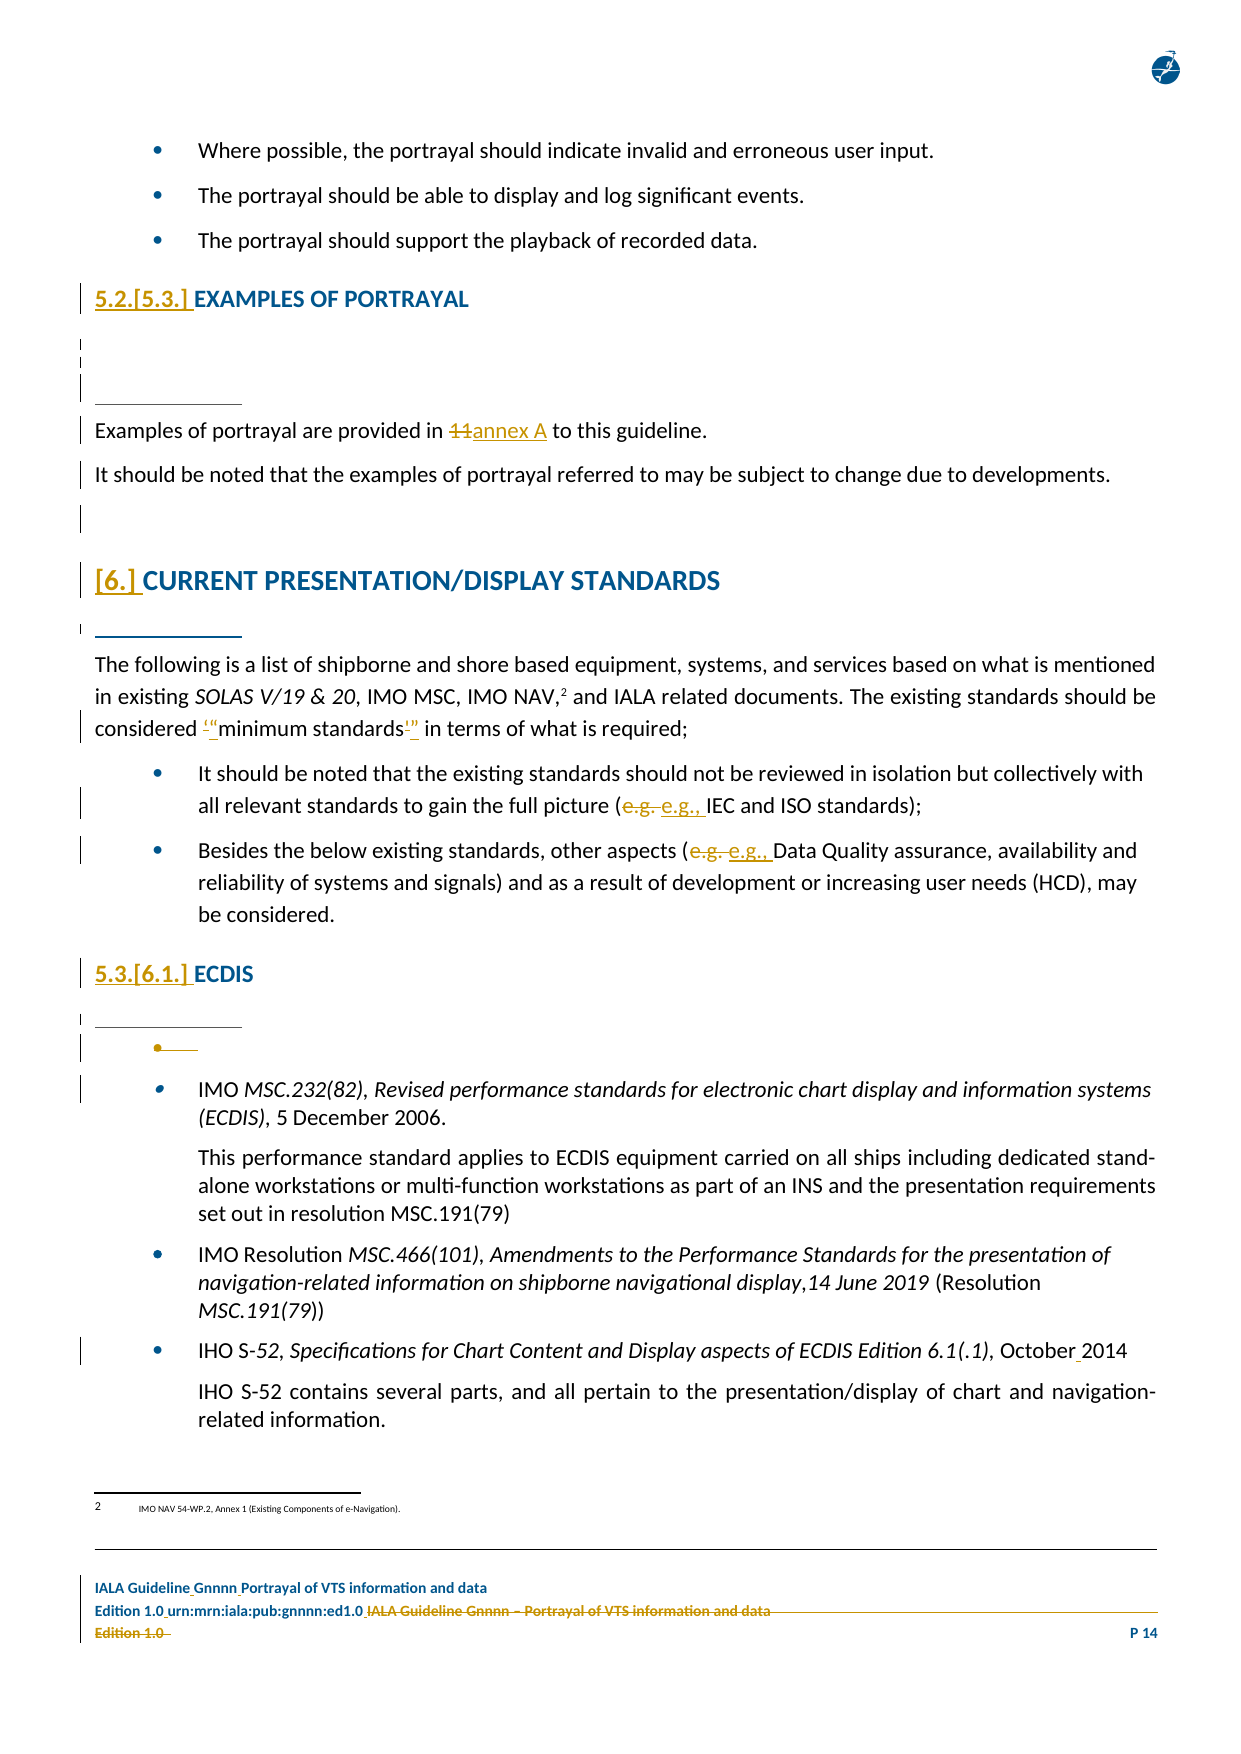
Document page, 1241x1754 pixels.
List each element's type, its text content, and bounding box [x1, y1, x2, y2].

text This performance standard applies to ECDIS equipment carried on all ships including dedicated stand-alone workstations or multi-function workstations as part of an INS and the presentation requirements set out in resolution MSC.191(79) [198, 1143, 1157, 1227]
text IHO S-52 contains several parts, and all pertain to the presentation/display of chart and navigation-related information. [198, 1377, 1157, 1433]
text Besides the below existing standards, other aspects (Data Quality assurance, availability and reliability of systems and signals) and as a result of development or increasing user needs (HCD), may be considered. [153, 836, 1157, 928]
text The portrayal should be able to display and log significant events. [153, 181, 1157, 209]
text IHO S-52, Specifications for Chart Content and Display aspects of ECDIS Edition 6.1(.1), October2014 [153, 1337, 1157, 1364]
text The portrayal should support the playback of recorded data. [153, 226, 1157, 254]
text It should be noted that the examples of portrayal referred to may be subject to change due to developments. [94, 461, 1157, 488]
text Examples of portrayal are provided in to this guideline. [94, 416, 1157, 444]
text Where possible, the portrayal should indicate invalid and erroneous user input. [153, 136, 1157, 164]
text The following is a list of shipborne and shore based equipment, systems, and services based on what is mentioned in existing SOLAS V/19 & 20, IMO MSC, IMO NAV, and IALA related documents. The existing standards should be considered minimum standards in terms of what is required; [94, 650, 1157, 743]
text IMO Resolution MSC.466(101), Amendments to the Performance Standards for the presentation of navigation-related information on shipborne navigational display,14 June 2019 (Resolution MSC.191(79)) [153, 1240, 1157, 1324]
text It should be noted that the existing standards should not be reviewed in isolation but collectively with all relevant standards to gain the full picture (IEC and ISO standards); [153, 759, 1157, 819]
picture [1120, 0, 1239, 119]
subtitle CURRENT PRESENTATION/DISPLAY STANDARDS [94, 562, 1157, 598]
subtitle Examples of portrayal [94, 283, 1157, 313]
subtitle ECDIS [94, 958, 1157, 988]
text IMO MSC.232(82), Revised performance standards for electronic chart display and information systems (ECDIS), 5 December 2006. [153, 1075, 1157, 1131]
